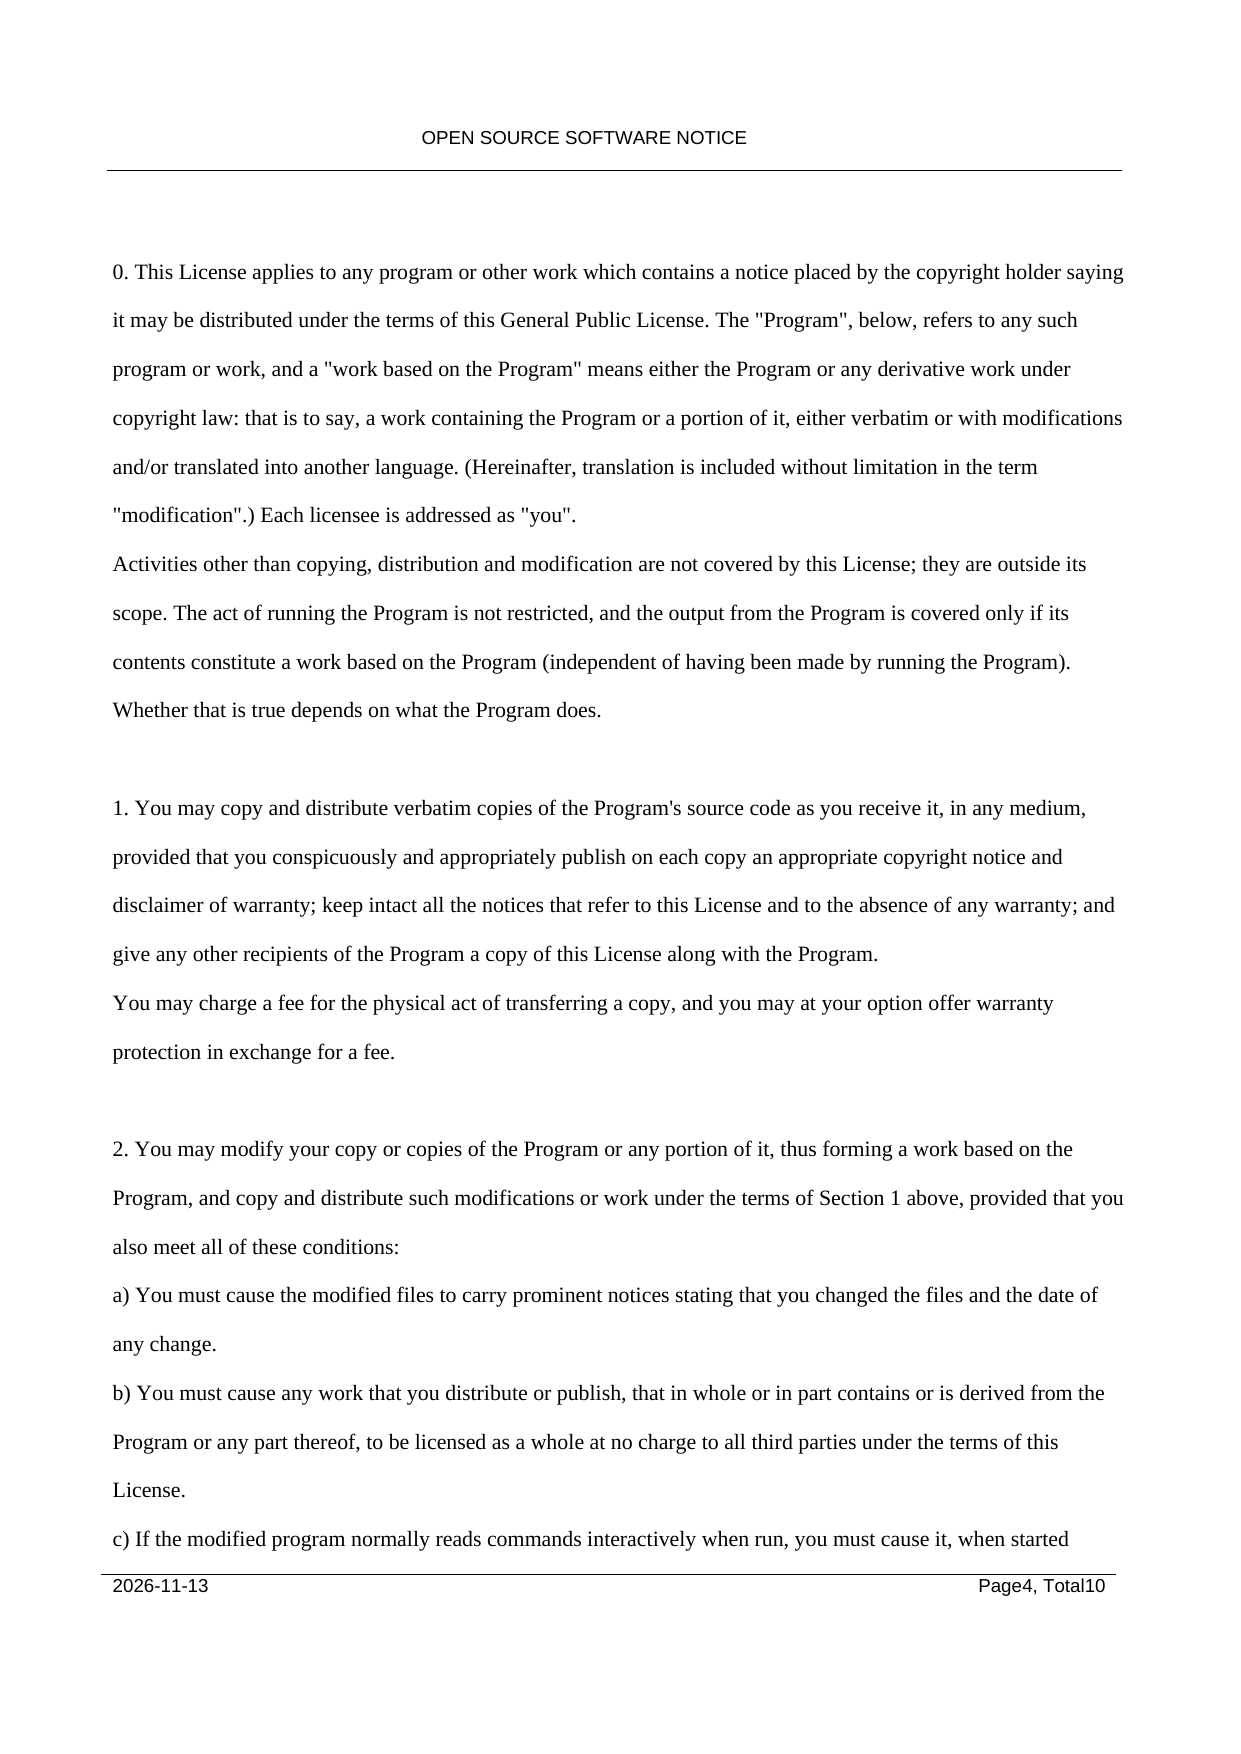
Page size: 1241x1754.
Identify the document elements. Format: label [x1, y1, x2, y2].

text [112, 206, 1128, 1555]
